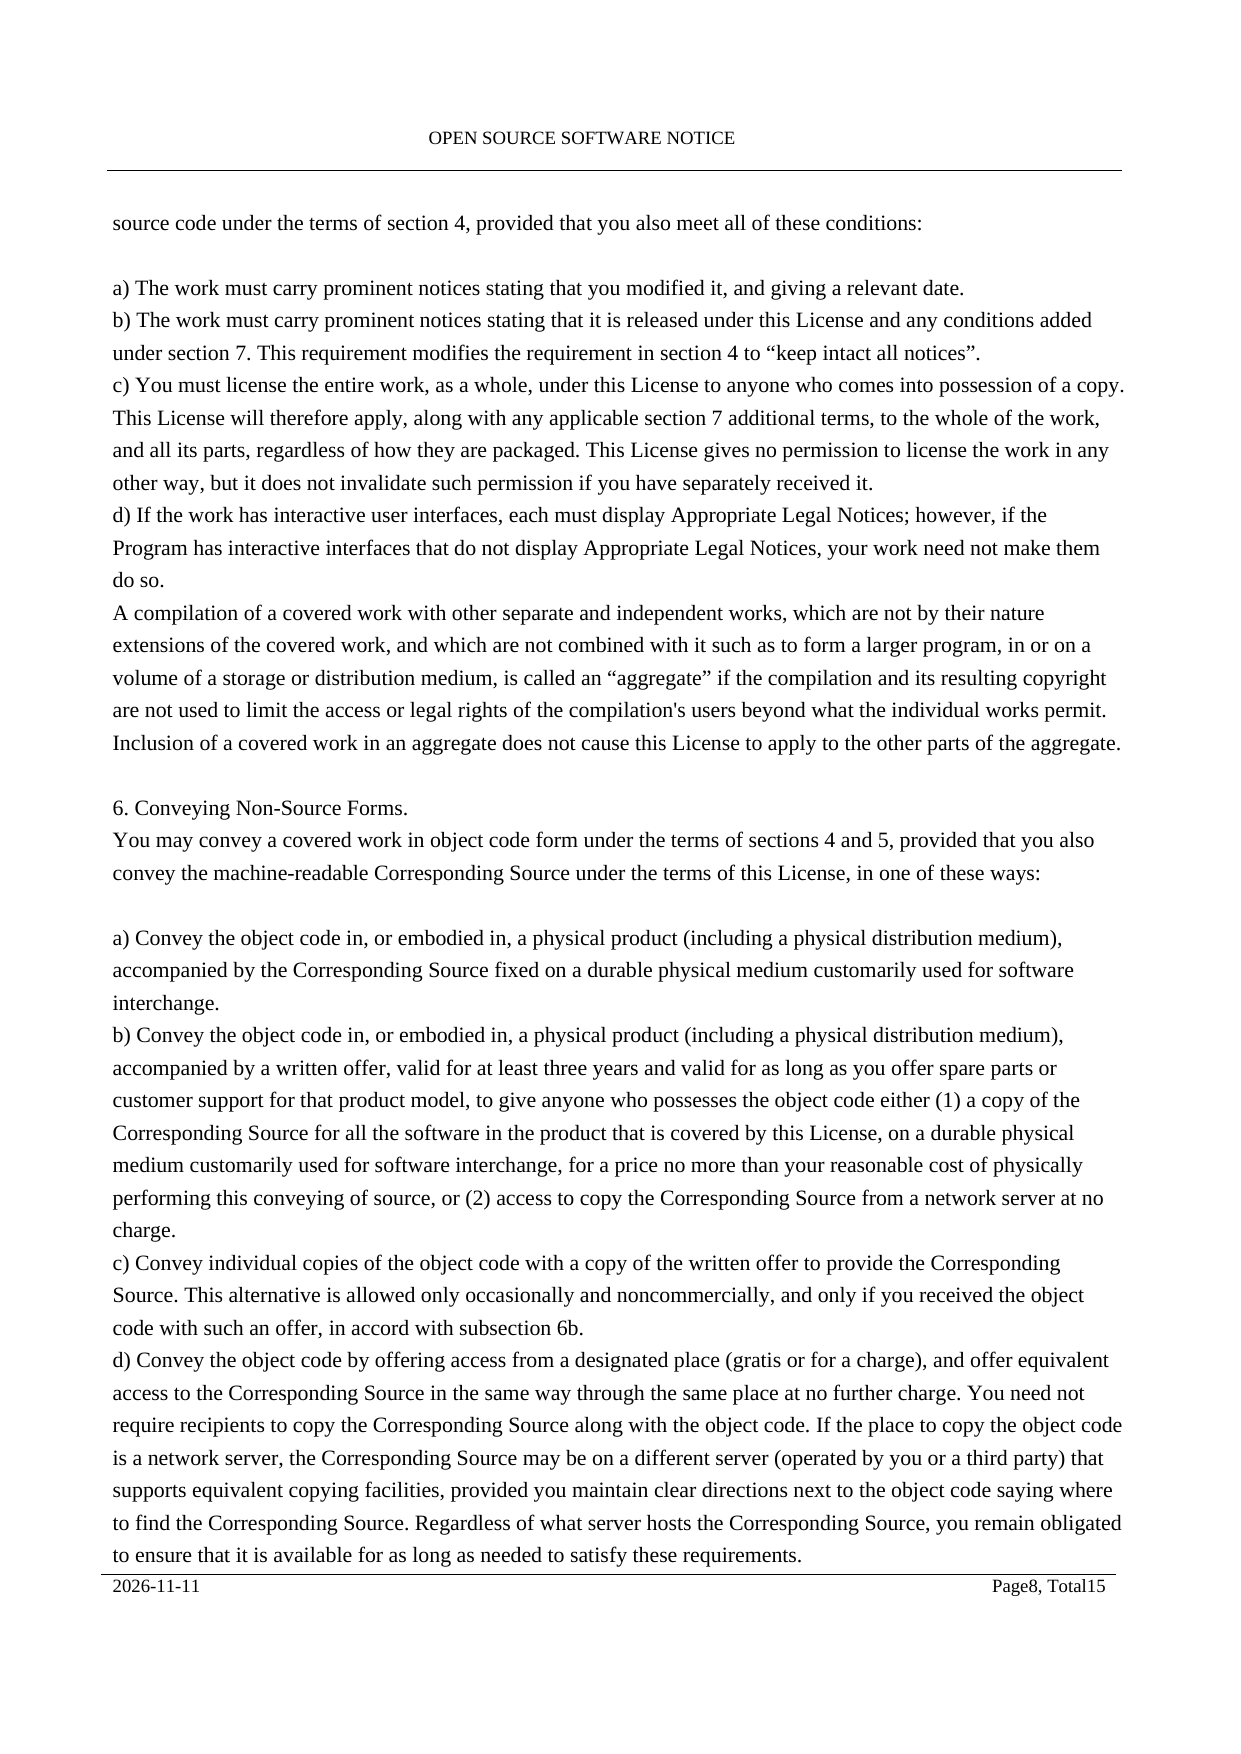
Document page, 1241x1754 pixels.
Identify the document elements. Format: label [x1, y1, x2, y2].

text [112, 206, 1128, 1571]
